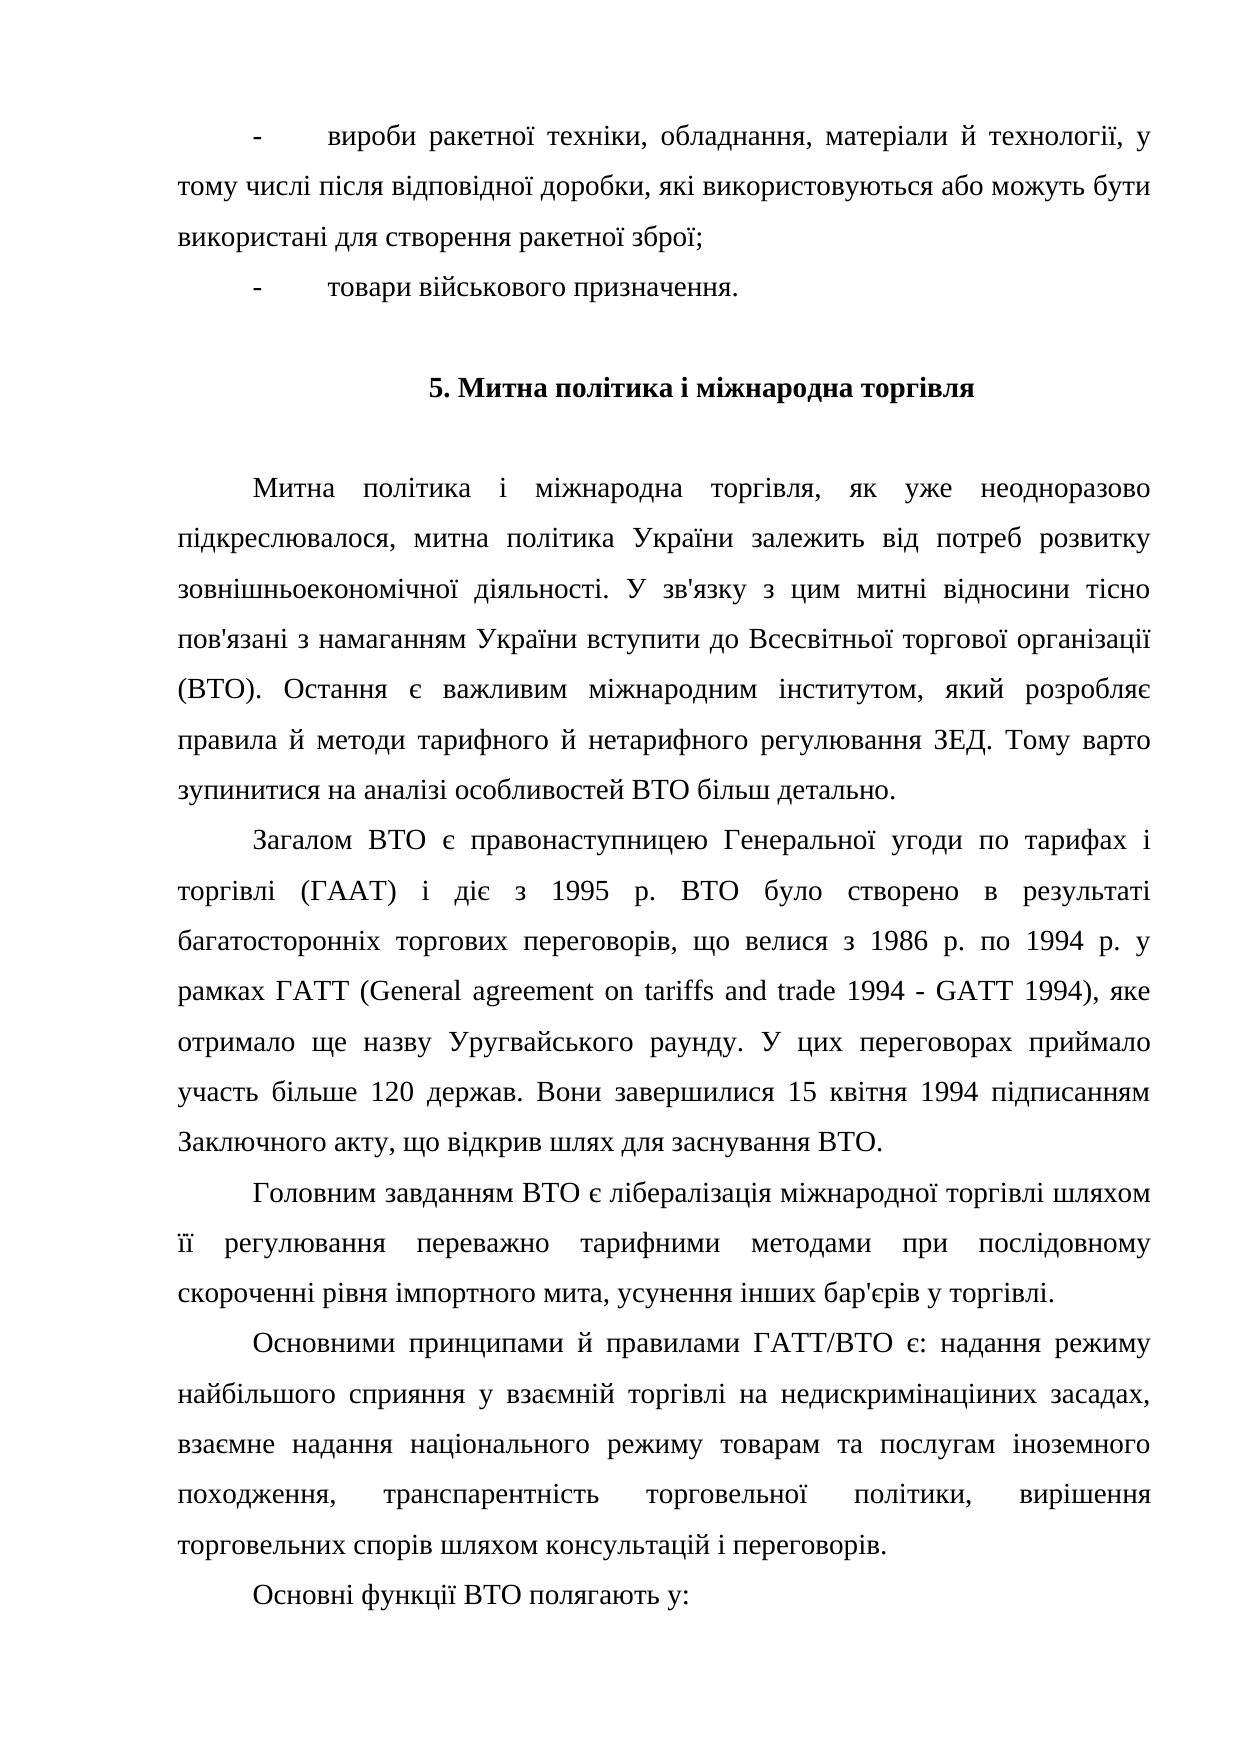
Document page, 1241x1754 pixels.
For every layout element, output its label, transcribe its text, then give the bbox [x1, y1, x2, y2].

text Основні функції ВТО полягають у: [177, 1577, 1152, 1611]
text Митна політика і міжнародна торгівля, як уже неодноразово підкреслювалося, митна політика України залежить від потреб розвитку зовнішньоекономічної діяльності. У зв'язку з цим митні відносини тісно пов'язані з намаганням України вступити до Всесвітньої торгової організації (ВТО). Остання є важливим міжнародним інститутом, який розробляє правила й методи тарифного й нетарифного регулювання ЗЕД. Тому варто зупинитися на аналізі особливостей ВТО більш детально. [177, 470, 1152, 806]
list товари військового призначення. [177, 269, 1152, 303]
list вироби ракетної техніки, обладнання, матеріали й технології, у тому числі після відповідної доробки, які використовуються або можуть бути використані для створення ракетної зброї; [177, 118, 1152, 252]
text Загалом ВТО є правонаступницею Генеральної угоди по тарифах і торгівлі (ГААТ) і діє з 1995 р. ВТО було створено в результаті багатосторонніх торгових переговорів, що велися з 1986 р. по 1994 р. у рамках ГАТТ (General agreement on tariffs and trade 1994 - GATT 1994), яке отримало ще назву Уругвайського раунду. У цих переговорах приймало участь більше 120 держав. Вони завершилися 15 квітня 1994 підписанням Заключного акту, що відкрив шлях для заснування ВТО. [177, 822, 1152, 1158]
text Основними принципами й правилами ГАТТ/ВТО є: надання режиму найбільшого сприяння у взаємній торгівлі на недискримінаціиних засадах, взаємне надання національного режиму товарам та послугам іноземного походження, транспарентність торговельної політики, вирішення торговельних спорів шляхом консультацій і переговорів. [177, 1326, 1152, 1560]
text 5. Митна політика і міжнародна торгівля [177, 370, 1152, 403]
text Головним завданням ВТО є лібералізація міжнародної торгівлі шляхом її регулювання переважно тарифними методами при послідовному скороченні рівня імпортного мита, усунення інших бар'єрів у торгівлі. [177, 1175, 1152, 1309]
